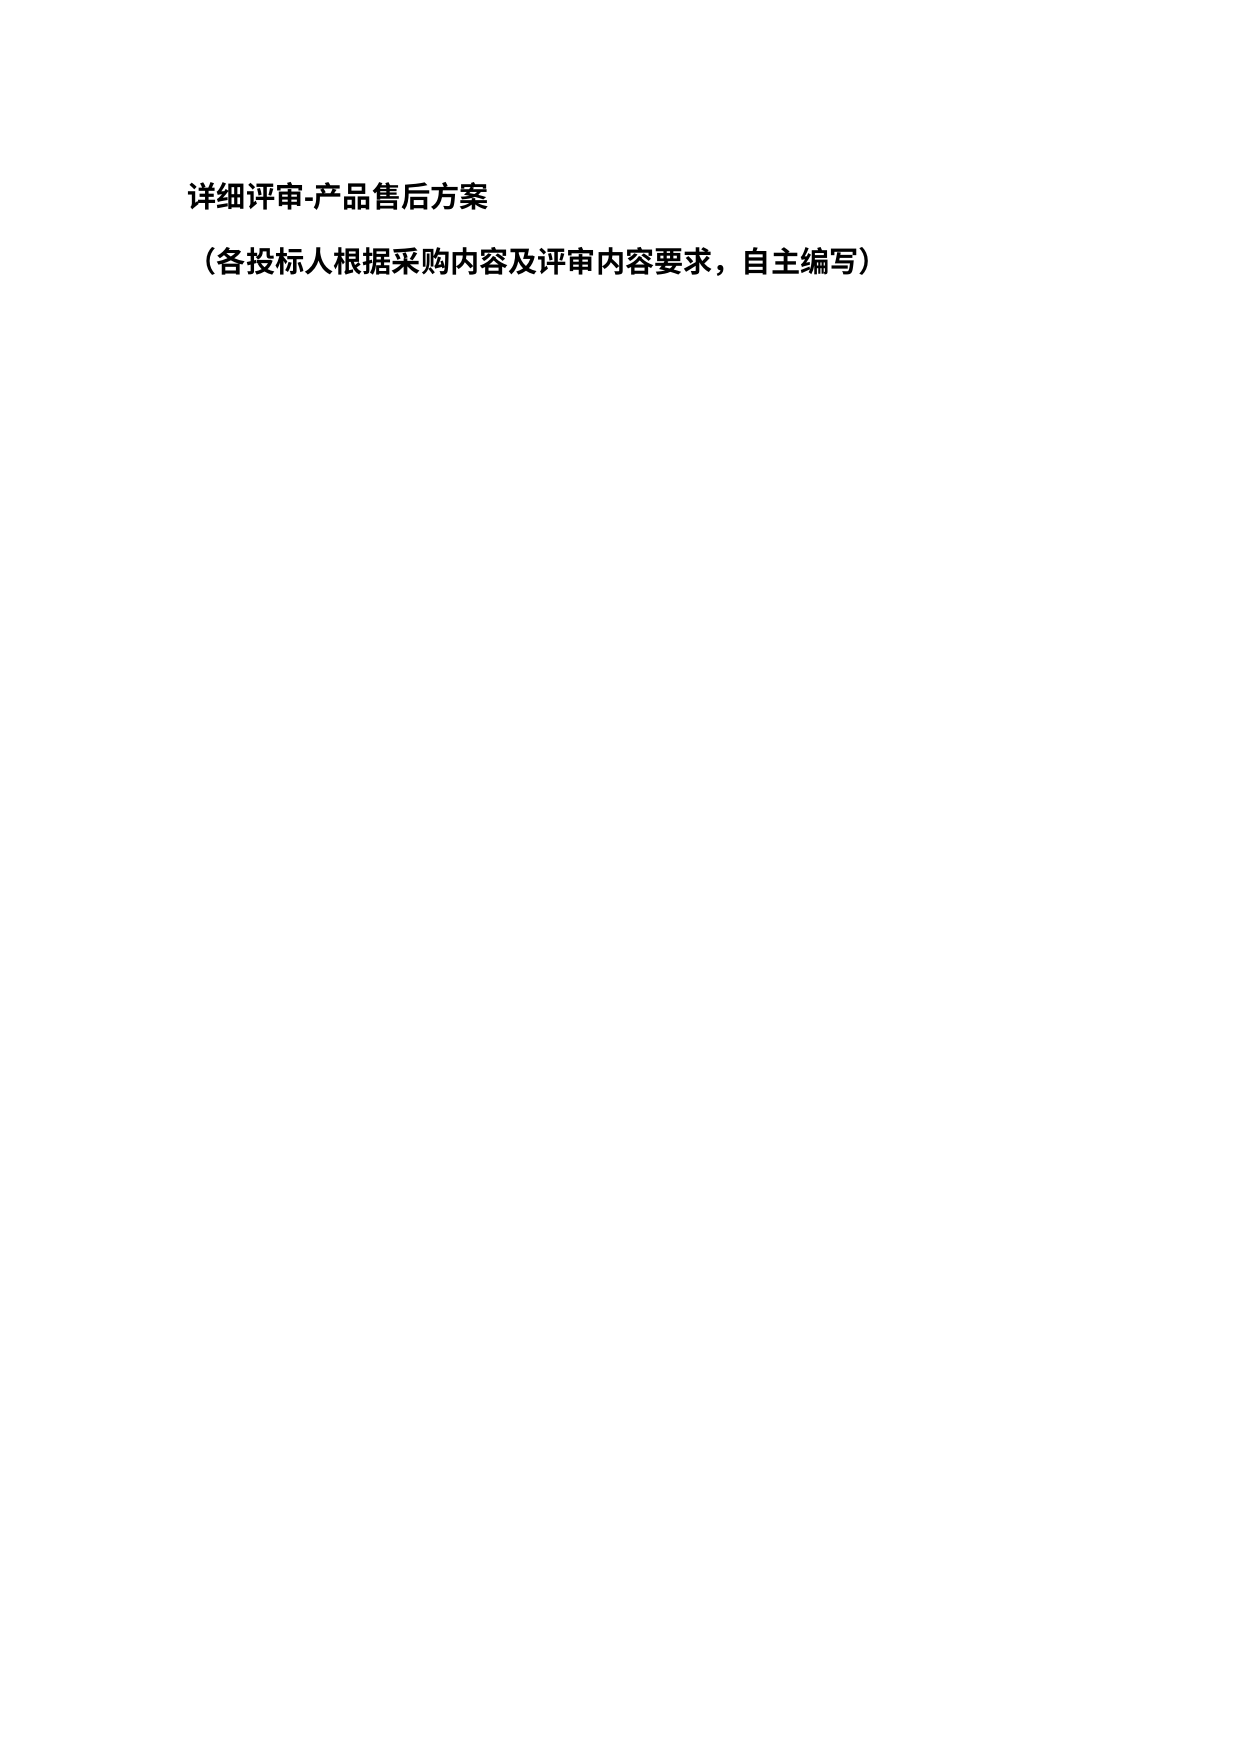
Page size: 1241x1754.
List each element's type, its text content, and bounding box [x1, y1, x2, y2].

text （各投标人根据采购内容及评审内容要求，自主编写） [187, 227, 1053, 292]
text 详细评审-产品售后方案 [187, 162, 1053, 227]
